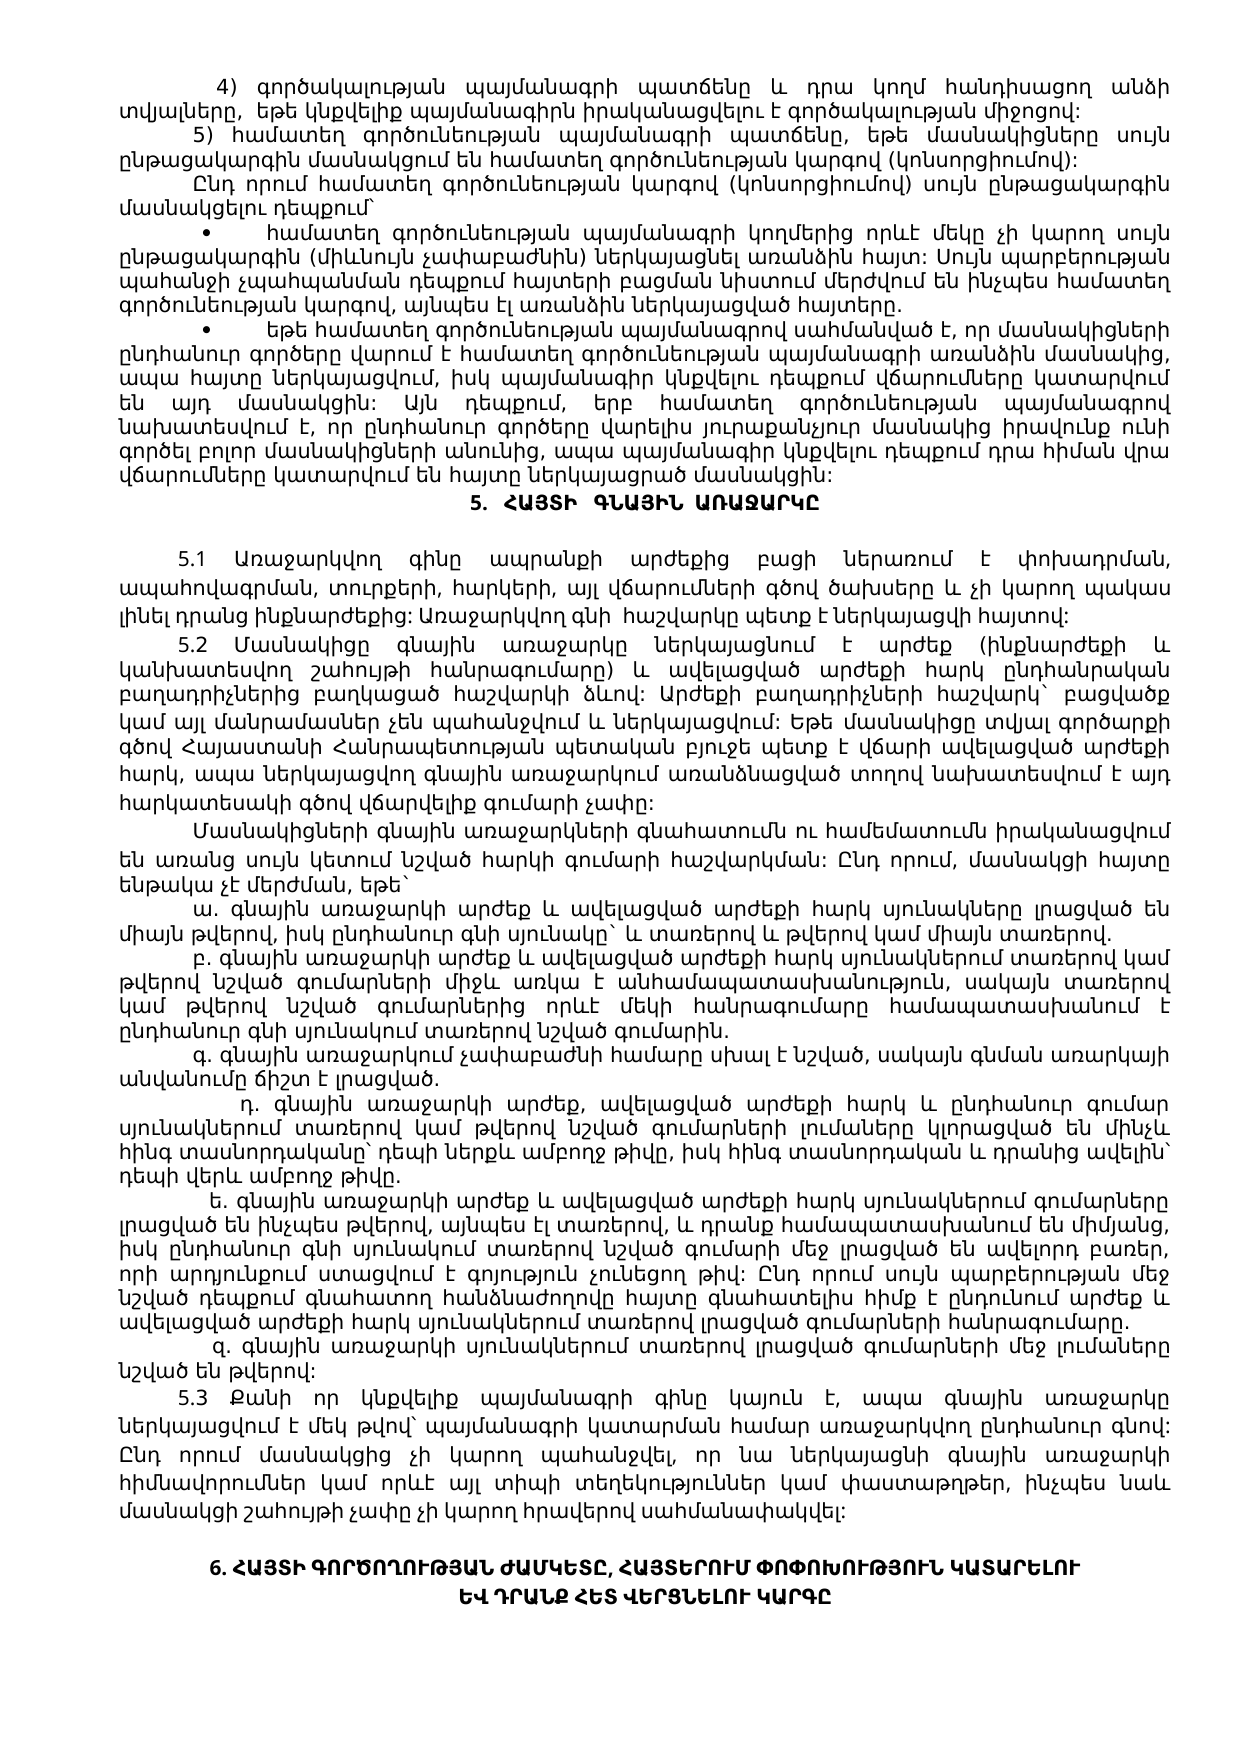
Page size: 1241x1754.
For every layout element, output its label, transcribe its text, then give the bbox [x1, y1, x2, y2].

text Մասնակիցների գնային առաջարկների գնահատումն ու համեմատումն իրականացվում են առանց սույն կետում նշված հարկի գումարի հաշվարկման: Ընդ որում, մասնակցի հայտը ենթակա չէ մերժման, եթե` [118, 816, 1171, 897]
list համատեղ գործունեության պայմանագրի կողմերից որևէ մեկը չի կարող սույն ընթացակարգին (միևնույն չափաբաժնին) ներկայացնել առանձին հայտ: Սույն պարբերության պահանջի չպահպանման դեպքում հայտերի բացման նիստում մերժվում են ինչպես համատեղ գործունեության կարգով, այնպես էլ առանձին ներկայացված հայտերը. [118, 221, 1171, 318]
text 5.3 Քանի որ կնքվելիք պայմանագրի գինը կայուն է, ապա գնային առաջարկը ներկայացվում է մեկ թվով՝ պայմանագրի կատարման համար առաջարկվող ընդհանուր գնով: Ընդ որում մասնակցից չի կարող պահանջվել, որ նա ներկայացնի գնային առաջարկի հիմնավորումներ կամ որևէ այլ տիպի տեղեկություններ կամ փաստաթղթեր, ինչպես նաև մասնակցի շահույթի չափը չի կարող հրավերով սահմանափակվել: [118, 1383, 1171, 1525]
text ե. գնային առաջարկի արժեք և ավելացված արժեքի հարկ սյունակներում գումարները լրացված են ինչպես թվերով, այնպես էլ տառերով, և դրանք համապատասխանում են միմյանց, իսկ ընդհանուր գնի սյունակում տառերով նշված գումարի մեջ լրացված են ավելորդ բառեր, որի արդյունքում ստացվում է գոյություն չունեցող թիվ: Ընդ որում սույն պարբերության մեջ նշված դեպքում գնահատող հանձնաժողովը հայտը գնահատելիս հիմք է ընդունում արժեք և ավելացված արժեքի հարկ սյունակներում տառերով լրացված գումարների հանրագումարը. [118, 1189, 1171, 1334]
text Ընդ որում համատեղ գործունեության կարգով (կոնսորցիումով) սույն ընթացակարգին մասնակցելու դեպքում՝ [118, 172, 1171, 221]
text 5.2 Մասնակիցը գնային առաջարկը ներկայացնում է արժեք (ինքնարժեքի և կանխատեսվող շահույթի հանրագումարը) և ավելացված արժեքի հարկ ընդհանրական բաղադրիչներից բաղկացած հաշվարկի ձևով: Արժեքի բաղադրիչների հաշվարկ` բացվածք կամ այլ մանրամասներ չեն պահանջվում և ներկայացվում: Եթե մասնակիցը տվյալ գործարքի գծով Հայաստանի Հանրապետության պետական բյուջե պետք է վճարի ավելացված արժեքի հարկ, ապա ներկայացվող գնային առաջարկում առանձնացված տողով նախատեսվում է այդ հարկատեսակի գծով վճարվելիք գումարի չափը: [118, 630, 1171, 816]
text զ. գնային առաջարկի սյունակներում տառերով լրացված գումարների մեջ լումաները նշված են թվերով: [118, 1334, 1171, 1383]
list եթե համատեղ գործունեության պայմանագրով սահմանված է, որ մասնակիցների ընդհանուր գործերը վարում է համատեղ գործունեության պայմանագրի առանձին մասնակից, ապա հայտը ներկայացվում, իսկ պայմանագիր կնքվելու դեպքում վճարումները կատարվում են այդ մասնակցին: Այն դեպքում, երբ համատեղ գործունեության պայմանագրով նախատեսվում է, որ ընդհանուր գործերը վարելիս յուրաքանչյուր մասնակից իրավունք ունի գործել բոլոր մասնակիցների անունից, ապա պայմանագիր կնքվելու դեպքում դրա հիման վրա վճարումները կատարվում են հայտը ներկայացրած մասնակցին: [118, 318, 1171, 488]
text գ. գնային առաջարկում չափաբաժնի համարը սխալ է նշված, սակայն գնման առարկայի անվանումը ճիշտ է լրացված. [118, 1043, 1171, 1092]
text 4) գործակալության պայմանագրի պատճենը և դրա կողմ հանդիսացող անձի տվյալները, եթե կնքվելիք պայմանագիրն իրականացվելու է գործակալության միջոցով: [118, 75, 1171, 123]
text բ. գնային առաջարկի արժեք և ավելացված արժեքի հարկ սյունակներում տառերով կամ թվերով նշված գումարների միջև առկա է անհամապատասխանություն, սակայն տառերով կամ թվերով նշված գումարներից որևէ մեկի հանրագումարը համապատասխանում է ընդհանուր գնի սյունակում տառերով նշված գումարին. [118, 946, 1171, 1043]
text ԵՎ ԴՐԱՆՔ ՀԵՏ ՎԵՐՑՆԵԼՈՒ ԿԱՐԳԸ [118, 1582, 1171, 1610]
text 5. ՀԱՅՏԻ ԳՆԱՅԻՆ ԱՌԱՋԱՐԿԸ [118, 488, 1171, 516]
text 6. ՀԱՅՏԻ ԳՈՐԾՈՂՈՒԹՅԱՆ ԺԱՄԿԵՏԸ, ՀԱՅՏԵՐՈՒՄ ՓՈՓՈԽՈՒԹՅՈՒՆ ԿԱՏԱՐԵԼՈՒ [118, 1553, 1171, 1582]
text 5.1 Առաջարկվող գինը ապրանքի արժեքից բացի ներառում է փոխադրման, ապահովագրման, տուրքերի, հարկերի, այլ վճարումների գծով ծախսերը և չի կարող պակաս լինել դրանց ինքնարժեքից: Առաջարկվող գնի հաշվարկը պետք է ներկայացվի հայտով: [118, 544, 1171, 630]
text ա. գնային առաջարկի արժեք և ավելացված արժեքի հարկ սյունակները լրացված են միայն թվերով, իսկ ընդհանուր գնի սյունակը` և տառերով և թվերով կամ միայն տառերով. [118, 897, 1171, 946]
text դ. գնային առաջարկի արժեք, ավելացված արժեքի հարկ և ընդհանուր գումար սյունակներում տառերով կամ թվերով նշված գումարների լումաները կլորացված են մինչև հինգ տասնորդականը՝ դեպի ներքև ամբողջ թիվը, իսկ հինգ տասնորդական և դրանից ավելին՝ դեպի վերև ամբողջ թիվը. [118, 1092, 1171, 1189]
text 5) համատեղ գործունեության պայմանագրի պատճենը, եթե մասնակիցները սույն ընթացակարգին մասնակցում են համատեղ գործունեության կարգով (կոնսորցիումով): [118, 123, 1171, 172]
